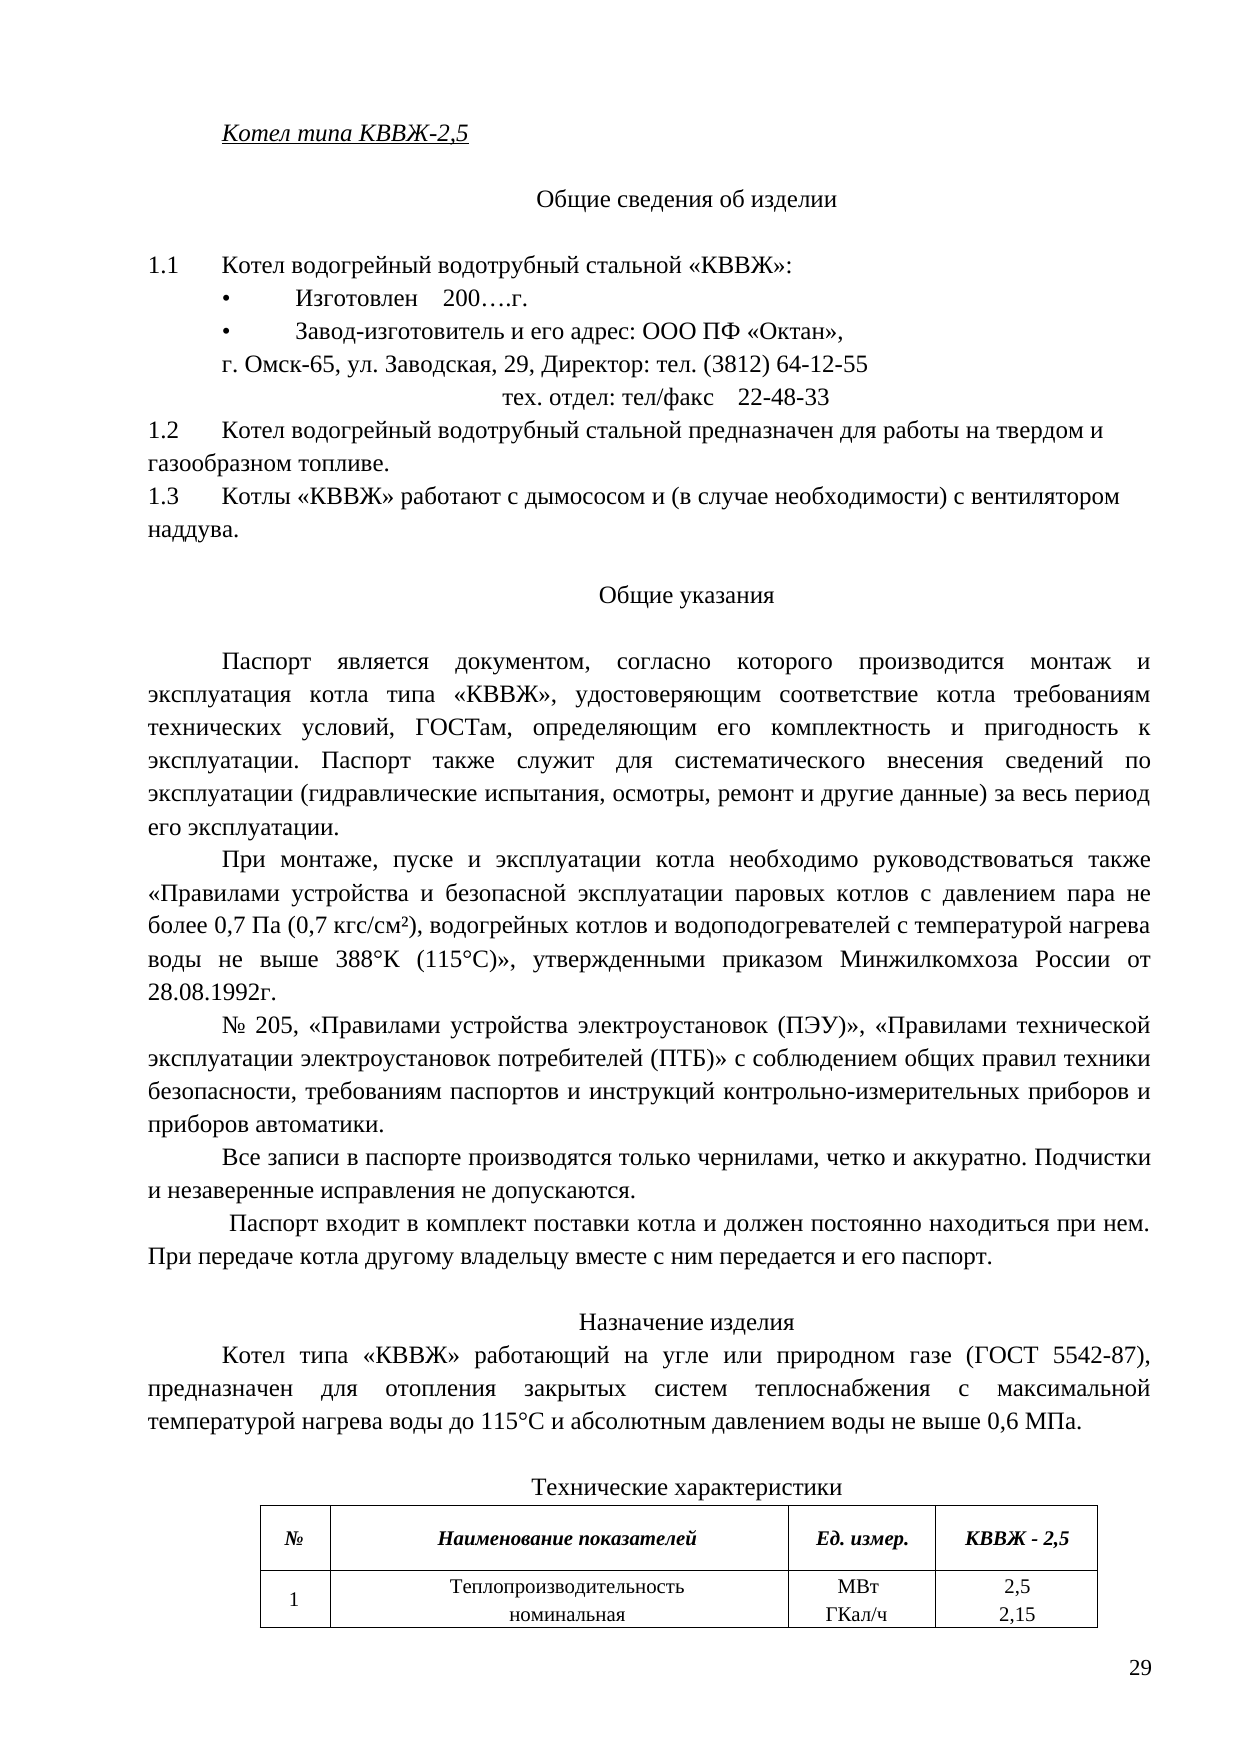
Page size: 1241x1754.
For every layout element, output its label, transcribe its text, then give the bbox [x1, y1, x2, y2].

text Технические характеристики [148, 1472, 1152, 1501]
text Котел типа «КВВЖ» работающий на угле или природном газе (ГОСТ 5542-87), предназначен для отопления закрытых систем теплоснабжения с максимальной температурой нагрева воды до 115°С и абсолютным давлением воды не выше 0,6 МПа. [148, 1340, 1152, 1435]
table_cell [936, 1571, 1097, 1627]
text 1.2 Котел водогрейный водотрубный стальной предназначен для работы на твердом и газообразном топливе. [148, 415, 1152, 477]
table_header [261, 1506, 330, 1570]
text • Завод-изготовитель и его адрес: ООО ПФ «Октан», [148, 316, 1152, 345]
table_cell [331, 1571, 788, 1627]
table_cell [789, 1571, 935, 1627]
text № 205, «Правилами устройства электроустановок (ПЭУ)», «Правилами технической эксплуатации электроустановок потребителей (ПТБ)» с соблюдением общих правил техники безопасности, требованиям паспортов и инструкций контрольно-измерительных приборов и приборов автоматики. [148, 1010, 1152, 1137]
text • Изготовлен 200….г. [148, 283, 1152, 312]
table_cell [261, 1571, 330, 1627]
text Все записи в паспорте производятся только чернилами, четко и аккуратно. Подчистки и незаверенные исправления не допускаются. [148, 1142, 1152, 1203]
text 1.3 Котлы «КВВЖ» работают с дымососом и (в случае необходимости) с вентилятором наддува. [148, 481, 1152, 543]
text Общие указания [148, 580, 1152, 609]
text Общие сведения об изделии [148, 184, 1152, 213]
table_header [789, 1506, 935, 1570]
text 1.1 Котел водогрейный водотрубный стальной «КВВЖ»: [148, 250, 1152, 279]
text Паспорт является документом, согласно которого производится монтаж и эксплуатация котла типа «КВВЖ», удостоверяющим соответствие котла требованиям технических условий, ГОСТам, определяющим его комплектность и пригодность к эксплуатации. Паспорт также служит для систематического внесения сведений по эксплуатации (гидравлические испытания, осмотры, ремонт и другие данные) за весь период его эксплуатации. [148, 646, 1152, 840]
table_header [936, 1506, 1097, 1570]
text При монтаже, пуске и эксплуатации котла необходимо руководствоваться также «Правилами устройства и безопасной эксплуатации паровых котлов с давлением пара не более 0,7 Па (0,7 кгс/см²), водогрейных котлов и водоподогревателей с температурой нагрева воды не выше 388°К (115°С)», утвержденными приказом Минжилкомхоза России от 28.08.1992г. [148, 844, 1152, 1005]
text Котел типа КВВЖ-2,5 [148, 118, 1152, 147]
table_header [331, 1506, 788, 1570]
text Назначение изделия [148, 1307, 1152, 1336]
text г. Омск-65, ул. Заводская, 29, Директор: тел. (3812) 64-12-55 [148, 349, 1152, 378]
text Паспорт входит в комплект поставки котла и должен постоянно находиться при нем. При передаче котла другому владельцу вместе с ним передается и его паспорт. [148, 1208, 1152, 1269]
text тех. отдел: тел/факс 22-48-33 [148, 382, 1152, 411]
